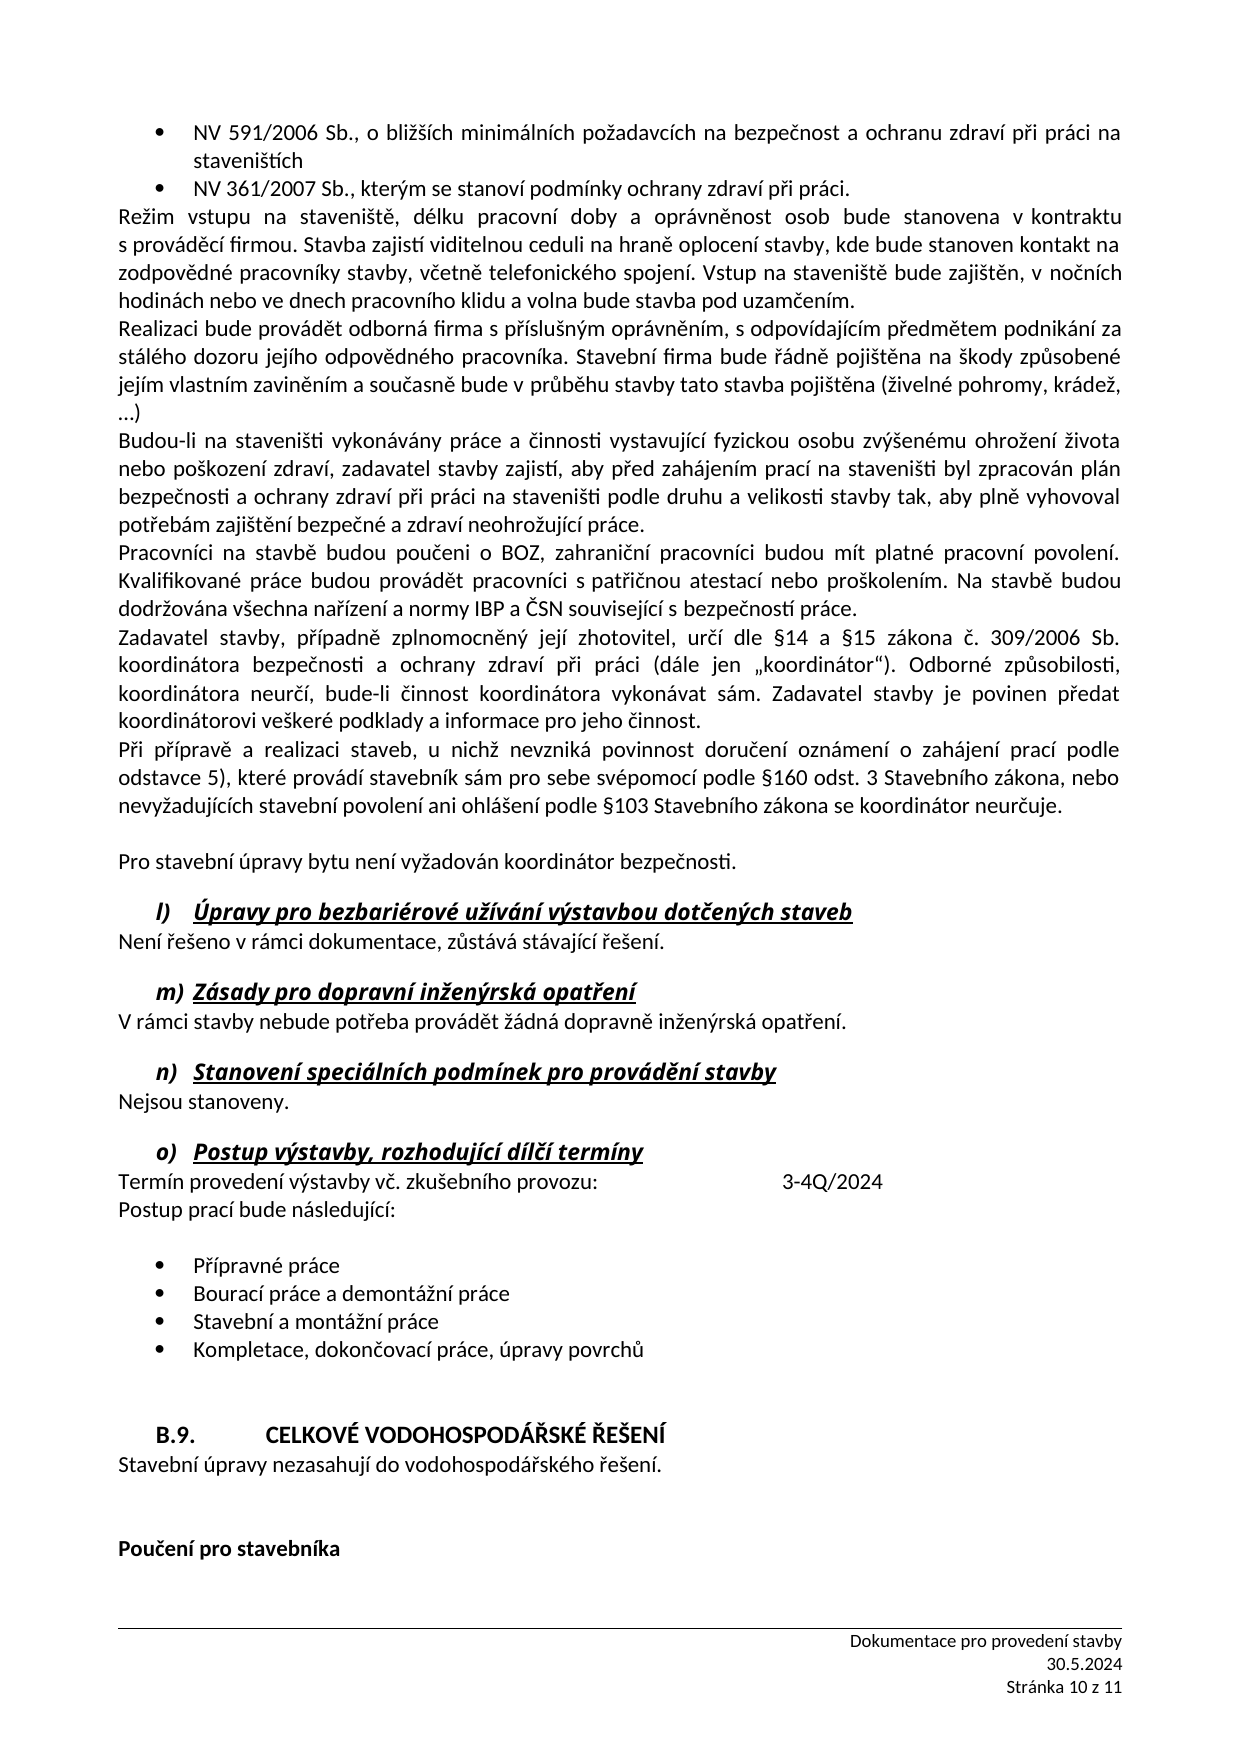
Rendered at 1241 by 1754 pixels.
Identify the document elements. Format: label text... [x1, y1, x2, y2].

text V rámci stavby nebude potřeba provádět žádná dopravně inženýrská opatření. [118, 1007, 1122, 1035]
subtitle CELKOVÉ VODOHOSPODÁŘSKÉ ŘEŠENÍ [156, 1419, 1122, 1450]
list NV 591/2006 Sb., o bližších minimálních požadavcích na bezpečnost a ochranu zdraví při práci na staveništích [156, 118, 1122, 174]
text Budou-li na staveništi vykonávány práce a činnosti vystavující fyzickou osobu zvýšenému ohrožení života nebo poškození zdraví, zadavatel stavby zajistí, aby před zahájením prací na staveništi byl zpracován plán bezpečnosti a ochrany zdraví při práci na staveništi podle druhu a velikosti stavby tak, aby plně vyhovoval potřebám zajištění bezpečné a zdraví neohrožující práce. [118, 426, 1122, 538]
list Stavební a montážní práce [156, 1307, 1122, 1335]
text Stavební úpravy nezasahují do vodohospodářského řešení. [118, 1450, 1122, 1478]
text Termín provedení výstavby vč. zkušebního provozu: 3-4Q/2024 [118, 1167, 1122, 1195]
text Režim vstupu na staveniště, délku pracovní doby a oprávněnost osob bude stanovena v kontraktu s prováděcí firmou. Stavba zajistí viditelnou ceduli na hraně oplocení stavby, kde bude stanoven kontakt na zodpovědné pracovníky stavby, včetně telefonického spojení. Vstup na staveniště bude zajištěn, v nočních hodinách nebo ve dnech pracovního klidu a volna bude stavba pod uzamčením. [118, 202, 1122, 314]
text Postup prací bude následující: [118, 1195, 1122, 1223]
text Realizaci bude provádět odborná firma s příslušným oprávněním, s odpovídajícím předmětem podnikání za stálého dozoru jejího odpovědného pracovníka. Stavební firma bude řádně pojištěna na škody způsobené jejím vlastním zaviněním a současně bude v průběhu stavby tato stavba pojištěna (živelné pohromy, krádež,…) [118, 314, 1122, 426]
subtitle Zásady pro dopravní inženýrská opatření [156, 976, 1122, 1007]
text Nejsou stanoveny. [118, 1087, 1122, 1115]
list NV 361/2007 Sb., kterým se stanoví podmínky ochrany zdraví při práci. [156, 174, 1122, 202]
list Kompletace, dokončovací práce, úpravy povrchů [156, 1335, 1122, 1363]
text Zadavatel stavby, případně zplnomocněný její zhotovitel, určí dle §14 a §15 zákona č. 309/2006 Sb. koordinátora bezpečnosti a ochrany zdraví při práci (dále jen „koordinátor“). Odborné způsobilosti, koordinátora neurčí, bude-li činnost koordinátora vykonávat sám. Zadavatel stavby je povinen předat koordinátorovi veškeré podklady a informace pro jeho činnost. [118, 623, 1122, 735]
text Není řešeno v rámci dokumentace, zůstává stávající řešení. [118, 927, 1122, 955]
text Pro stavební úpravy bytu není vyžadován koordinátor bezpečnosti. [118, 847, 1122, 875]
text Při přípravě a realizaci staveb, u nichž nevzniká povinnost doručení oznámení o zahájení prací podle odstavce 5), které provádí stavebník sám pro sebe svépomocí podle §160 odst. 3 Stavebního zákona, nebo nevyžadujících stavební povolení ani ohlášení podle §103 Stavebního zákona se koordinátor neurčuje. [118, 735, 1122, 819]
subtitle Úpravy pro bezbariérové užívání výstavbou dotčených staveb [156, 896, 1122, 927]
subtitle Postup výstavby, rozhodující dílčí termíny [156, 1136, 1122, 1167]
subtitle Stanovení speciálních podmínek pro provádění stavby [156, 1056, 1122, 1087]
list Bourací práce a demontážní práce [156, 1279, 1122, 1307]
text Pracovníci na stavbě budou poučeni o BOZ, zahraniční pracovníci budou mít platné pracovní povolení. Kvalifikované práce budou provádět pracovníci s patřičnou atestací nebo proškolením. Na stavbě budou dodržována všechna nařízení a normy IBP a ČSN související s bezpečností práce. [118, 538, 1122, 623]
text Poučení pro stavebníka [118, 1534, 1122, 1562]
list Přípravné práce [156, 1251, 1122, 1279]
